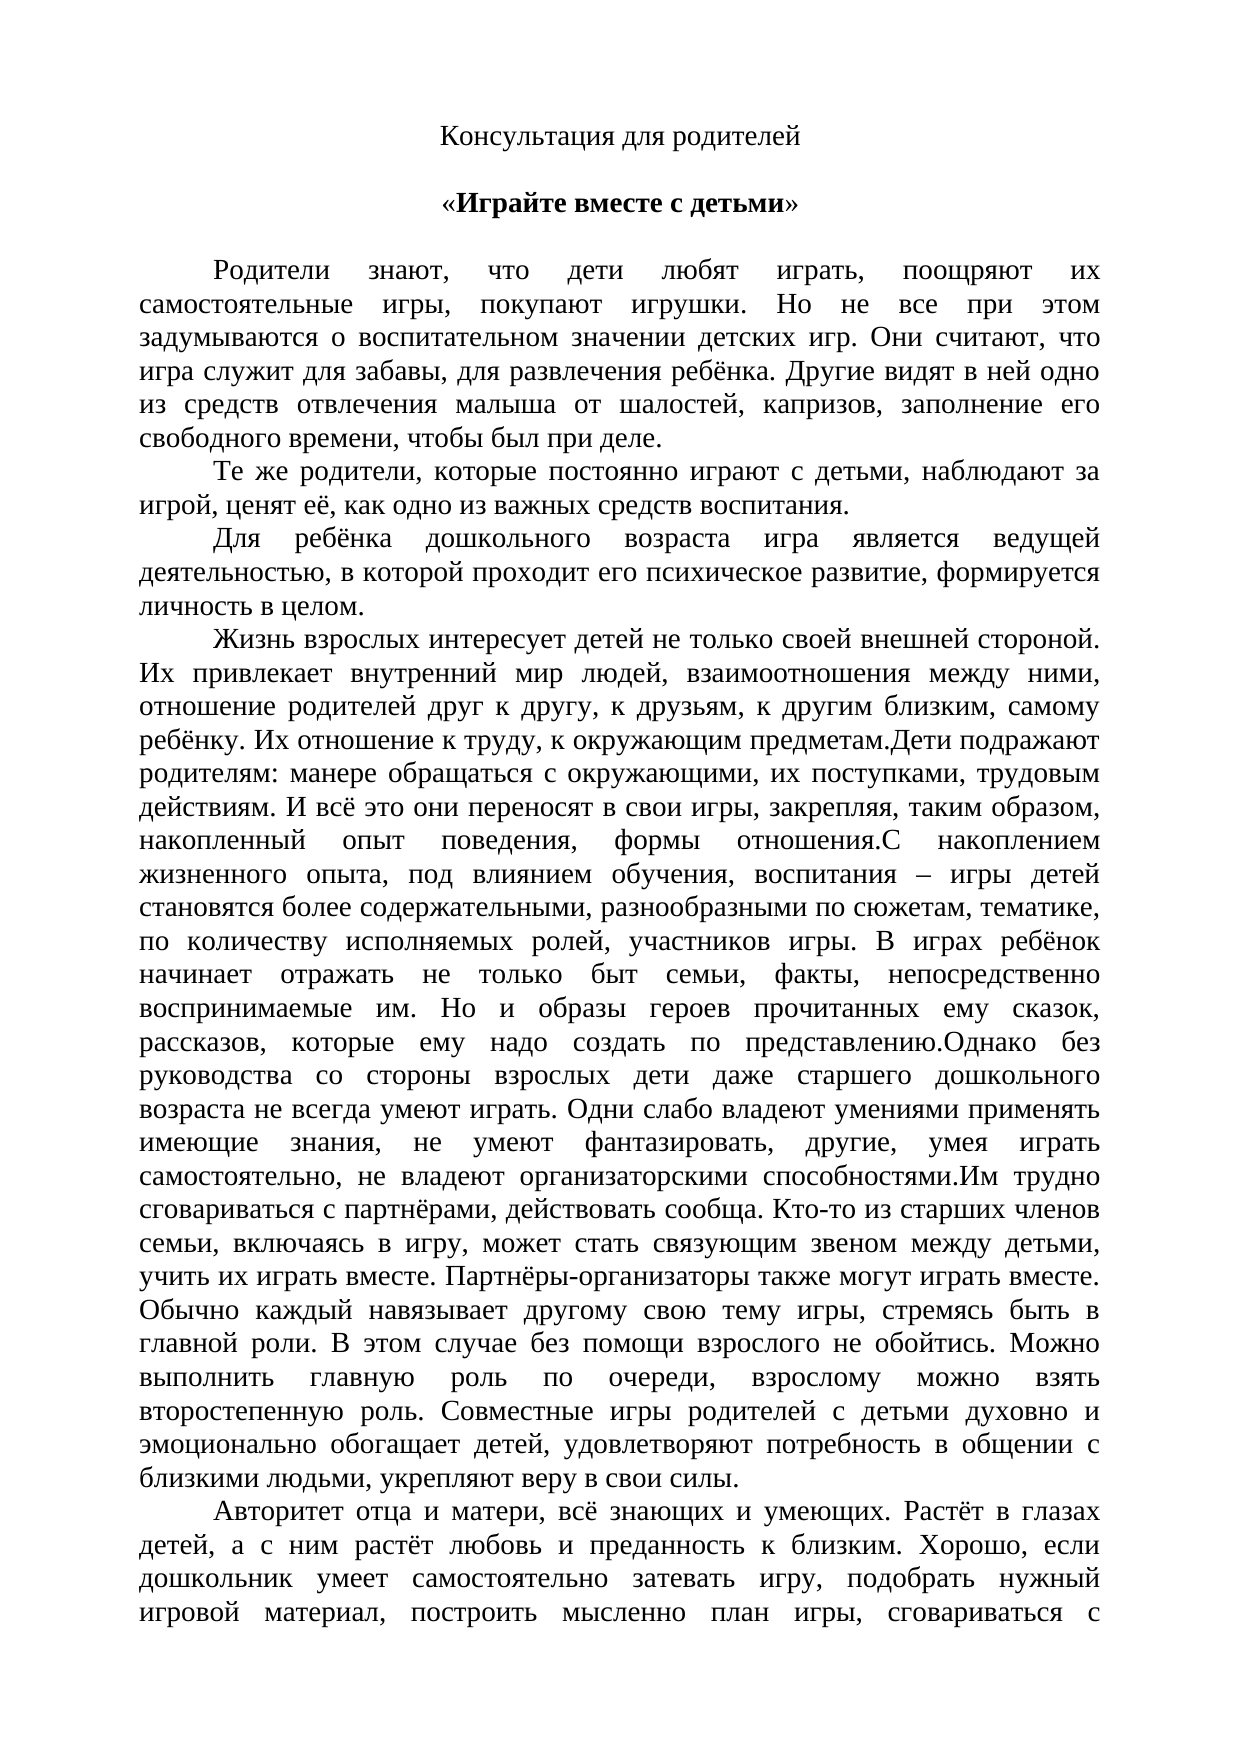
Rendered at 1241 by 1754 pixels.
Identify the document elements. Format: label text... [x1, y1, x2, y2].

text «Играйте вместе с детьми» [139, 185, 1101, 219]
text Для ребёнка дошкольного возраста игра является ведущей деятельностью, в которой проходит его психическое развитие, формируется личность в целом. [139, 521, 1101, 621]
text Жизнь взрослых интересует детей не только своей внешней стороной. Их привлекает внутренний мир людей, взаимоотношения между ними, отношение родителей друг к другу, к друзьям, к другим близким, самому ребёнку. Их отношение к труду, к окружающим предметам.Дети подражают родителям: манере обращаться с окружающими, их поступками, трудовым действиям. И всё это они переносят в свои игры, закрепляя, таким образом, накопленный опыт поведения, формы отношения.С накоплением жизненного опыта, под влиянием обучения, воспитания – игры детей становятся более содержательными, разнообразными по сюжетам, тематике, по количеству исполняемых ролей, участников игры. В играх ребёнок начинает отражать не только быт семьи, факты, непосредственно воспринимаемые им. Но и образы героев прочитанных ему сказок, рассказов, которые ему надо создать по представлению.Однако без руководства со стороны взрослых дети даже старшего дошкольного возраста не всегда умеют играть. Одни слабо владеют умениями применять имеющие знания, не умеют фантазировать, другие, умея играть самостоятельно, не владеют организаторскими способностями.Им трудно сговариваться с партнёрами, действовать сообща. Кто-то из старших членов семьи, включаясь в игру, может стать связующим звеном между детьми, учить их играть вместе. Партнёры-организаторы также могут играть вместе. Обычно каждый навязывает другому свою тему игры, стремясь быть в главной роли. В этом случае без помощи взрослого не обойтись. Можно выполнить главную роль по очереди, взрослому можно взять второстепенную роль. Совместные игры родителей с детьми духовно и эмоционально обогащает детей, удовлетворяют потребность в общении с близкими людьми, укрепляют веру в свои силы. [139, 621, 1101, 1493]
text Те же родители, которые постоянно играют с детьми, наблюдают за игрой, ценят её, как одно из важных средств воспитания. [139, 453, 1101, 521]
text Родители знают, что дети любят играть, поощряют их самостоятельные игры, покупают игрушки. Но не все при этом задумываются о воспитательном значении детских игр. Они считают, что игра служит для забавы, для развлечения ребёнка. Другие видят в ней одно из средств отвлечения малыша от шалостей, капризов, заполнение его свободного времени, чтобы был при деле. [139, 252, 1101, 453]
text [139, 1493, 1101, 1627]
text Консультация для родителей [139, 118, 1101, 152]
